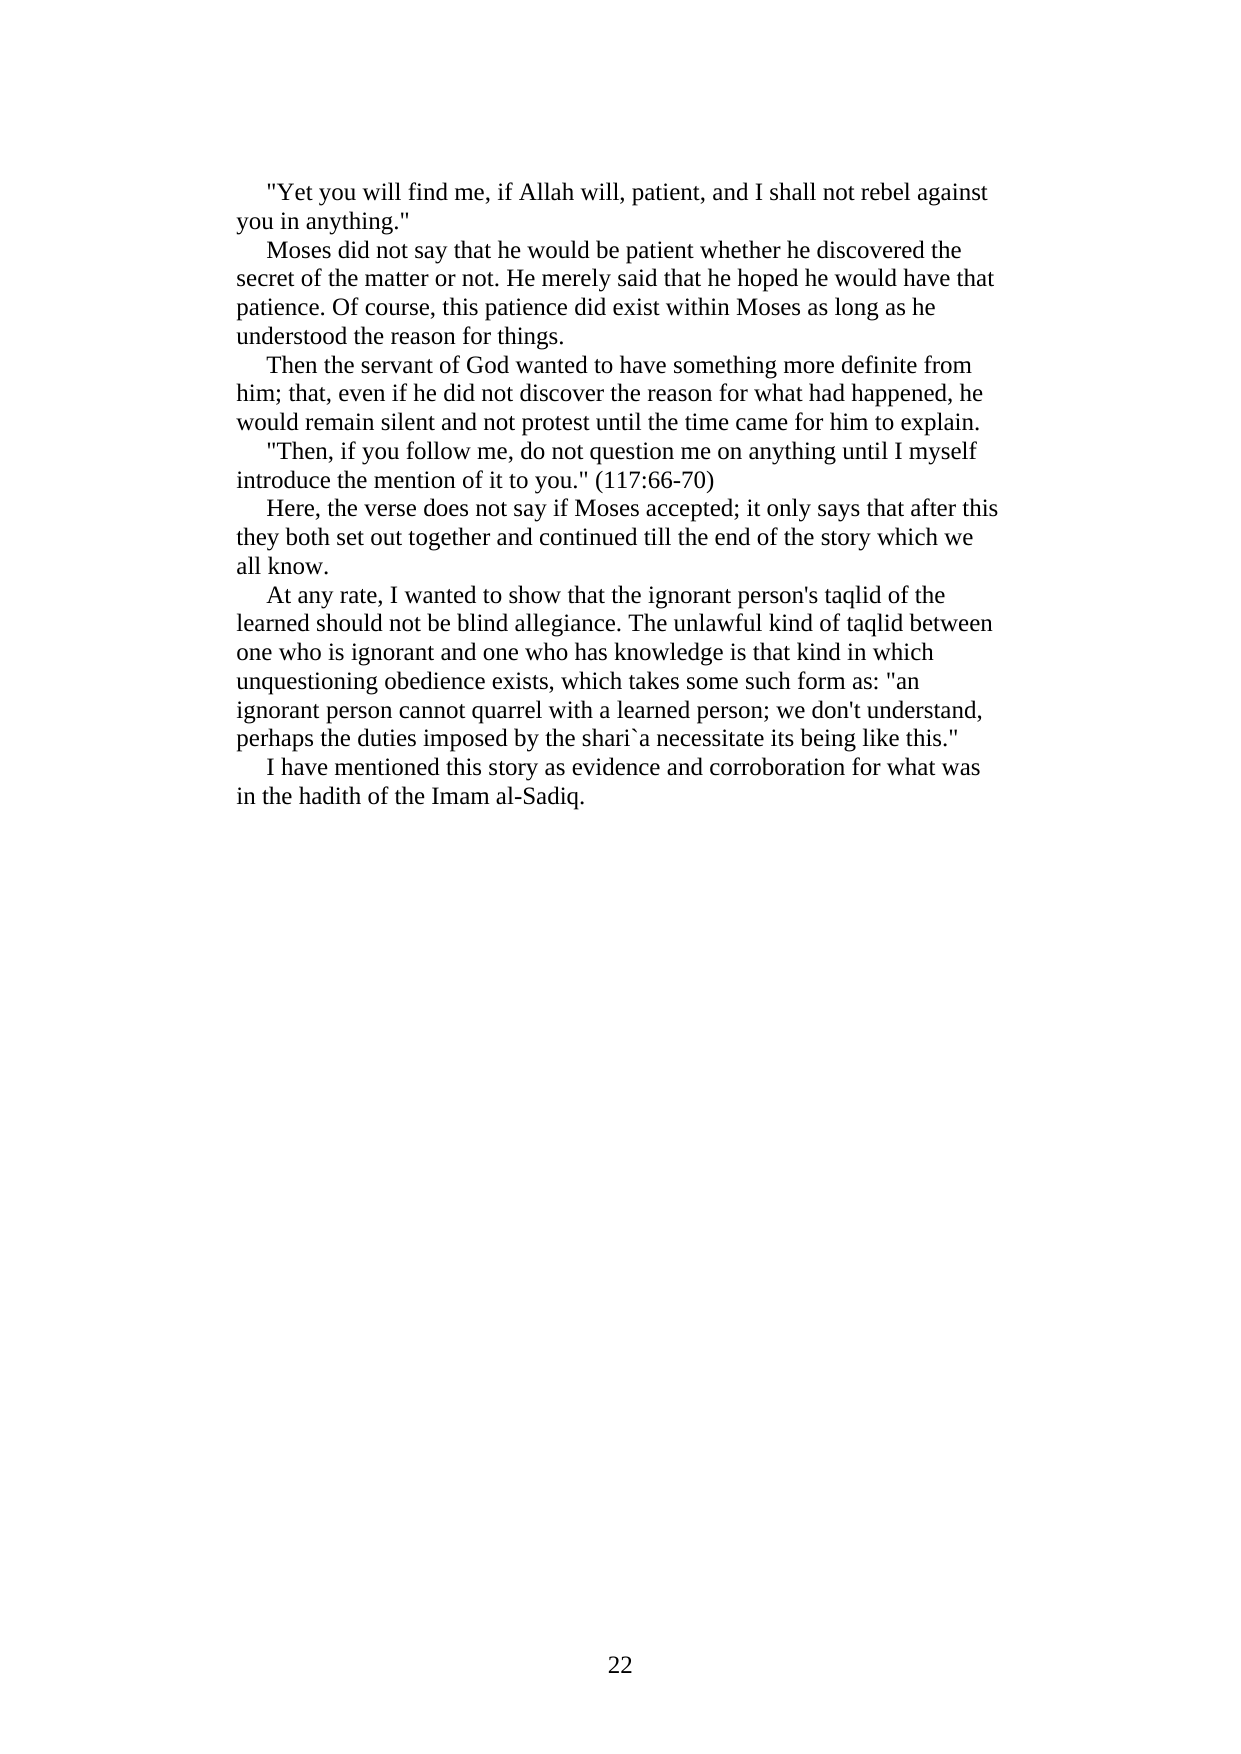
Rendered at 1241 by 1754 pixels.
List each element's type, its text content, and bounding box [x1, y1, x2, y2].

text "Yet you will find me, if Allah will, patient, and I shall not rebel against you in anything." [236, 177, 1004, 235]
text Here, the verse does not say if Moses accepted; it only says that after this they both set out together and continued till the end of the story which we all know. [236, 493, 1004, 580]
text At any rate, I wanted to show that the ignorant person's taqlid of the learned should not be blind allegiance. The unlawful kind of taqlid between one who is ignorant and one who has knowledge is that kind in which unquestioning obedience exists, which takes some such form as: "an ignorant person cannot quarrel with a learned person; we don't understand, perhaps the duties imposed by the shari`a necessitate its being like this." [236, 580, 1004, 752]
text "Then, if you follow me, do not question me on anything until I myself introduce the mention of it to you." (117:66-70) [236, 436, 1004, 493]
text I have mentioned this story as evidence and corroboration for what was in the hadith of the Imam al-Sadiq. [236, 752, 1004, 810]
text Moses did not say that he would be patient whether he discovered the secret of the matter or not. He merely said that he hoped he would have that patience. Of course, this patience did exist within Moses as long as he understood the reason for things. [236, 235, 1004, 350]
text Then the servant of God wanted to have something more definite from him; that, even if he did not discover the reason for what had happened, he would remain silent and not protest until the time came for him to explain. [236, 350, 1004, 436]
